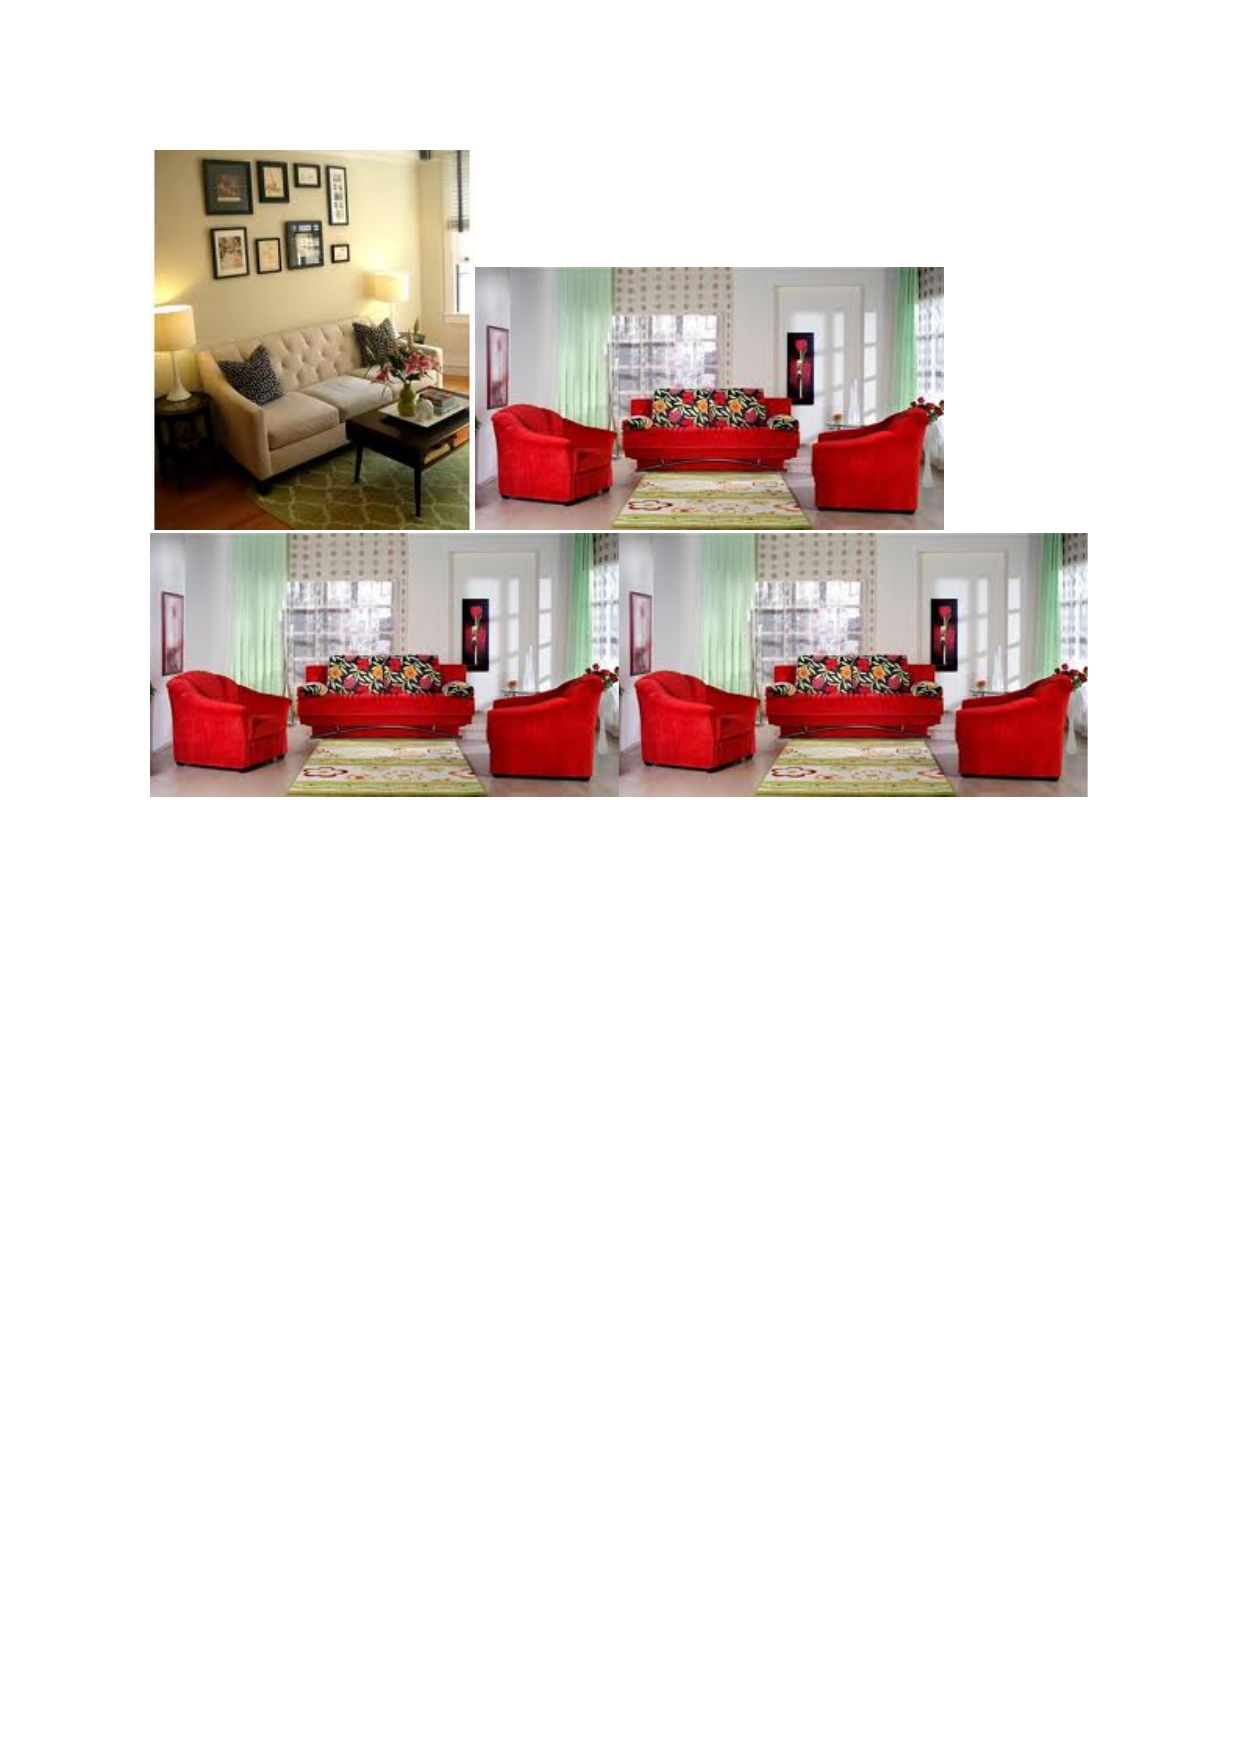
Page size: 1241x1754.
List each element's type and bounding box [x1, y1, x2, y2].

picture [150, 150, 944, 530]
picture [150, 533, 1088, 797]
